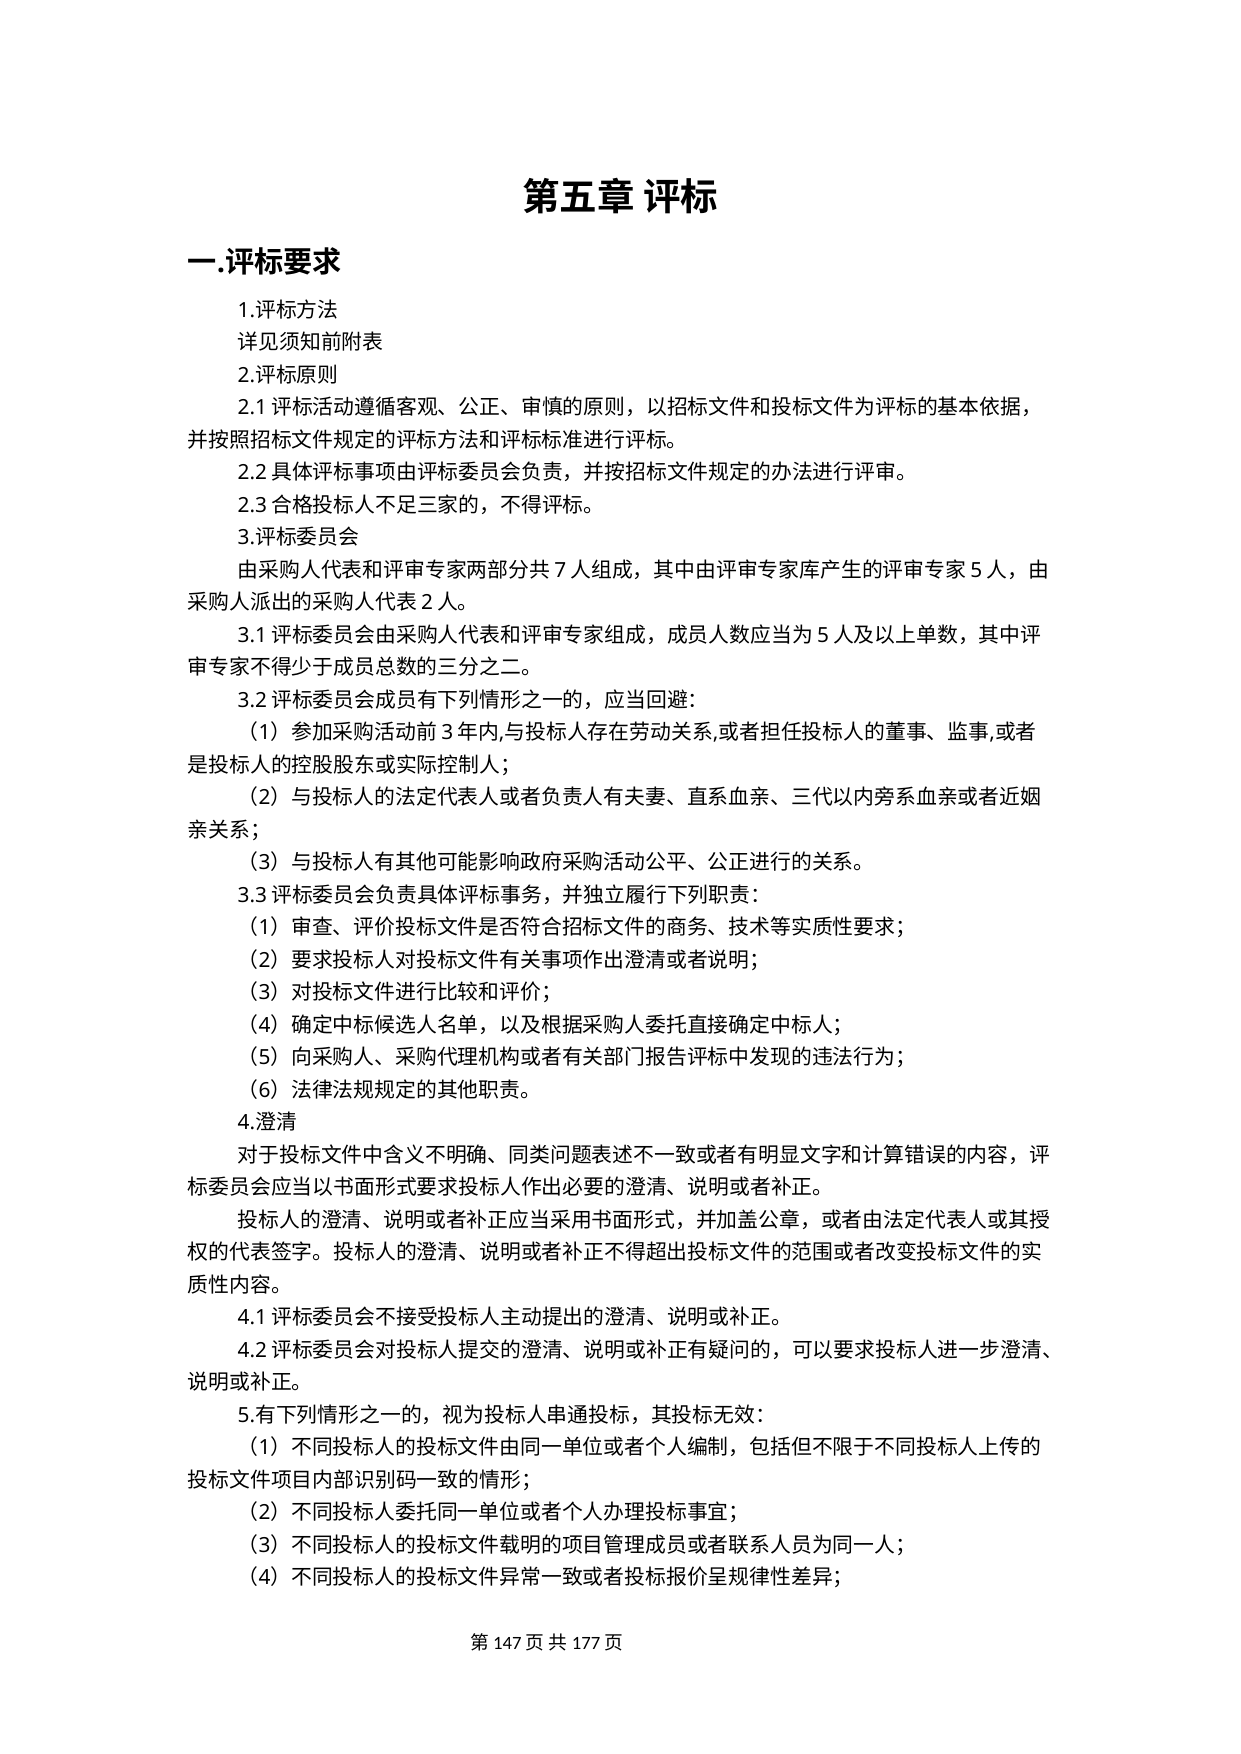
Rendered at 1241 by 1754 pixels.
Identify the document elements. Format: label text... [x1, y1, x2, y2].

text （2）与投标人的法定代表人或者负责人有夫妻、直系血亲、三代以内旁系血亲或者近姻亲关系； [187, 779, 1053, 844]
text 详见须知前附表 [187, 324, 1053, 357]
text 一.评标要求 [187, 227, 1053, 292]
text 对于投标文件中含义不明确、同类问题表述不一致或者有明显文字和计算错误的内容，评标委员会应当以书面形式要求投标人作出必要的澄清、说明或者补正。 [187, 1137, 1053, 1202]
text 5.有下列情形之一的，视为投标人串通投标，其投标无效： [187, 1397, 1053, 1429]
text 1.评标方法 [187, 292, 1053, 324]
text （2）要求投标人对投标文件有关事项作出澄清或者说明； [187, 942, 1053, 974]
text 3.2评标委员会成员有下列情形之一的，应当回避： [187, 682, 1053, 714]
text 2.评标原则 [187, 357, 1053, 389]
text 3.3评标委员会负责具体评标事务，并独立履行下列职责： [187, 877, 1053, 909]
text 2.2具体评标事项由评标委员会负责，并按招标文件规定的办法进行评审。 [187, 454, 1053, 487]
text （1）不同投标人的投标文件由同一单位或者个人编制，包括但不限于不同投标人上传的投标文件项目内部识别码一致的情形； [187, 1429, 1053, 1494]
text （1）参加采购活动前3年内,与投标人存在劳动关系,或者担任投标人的董事、监事,或者是投标人的控股股东或实际控制人； [187, 714, 1053, 779]
text （3）不同投标人的投标文件载明的项目管理成员或者联系人员为同一人； [187, 1527, 1053, 1559]
text （5）向采购人、采购代理机构或者有关部门报告评标中发现的违法行为； [187, 1039, 1053, 1072]
text 4.2评标委员会对投标人提交的澄清、说明或补正有疑问的，可以要求投标人进一步澄清、说明或补正。 [187, 1332, 1053, 1397]
text 第五章 评标 [187, 162, 1053, 227]
text 投标人的澄清、说明或者补正应当采用书面形式，并加盖公章，或者由法定代表人或其授权的代表签字。投标人的澄清、说明或者补正不得超出投标文件的范围或者改变投标文件的实质性内容。 [187, 1202, 1053, 1299]
text （3）对投标文件进行比较和评价； [187, 974, 1053, 1007]
text （2）不同投标人委托同一单位或者个人办理投标事宜； [187, 1494, 1053, 1527]
text （3）与投标人有其他可能影响政府采购活动公平、公正进行的关系。 [187, 844, 1053, 877]
text （1）审查、评价投标文件是否符合招标文件的商务、技术等实质性要求； [187, 909, 1053, 942]
text 2.1评标活动遵循客观、公正、审慎的原则，以招标文件和投标文件为评标的基本依据，并按照招标文件规定的评标方法和评标标准进行评标。 [187, 389, 1053, 454]
text （4）不同投标人的投标文件异常一致或者投标报价呈规律性差异； [187, 1559, 1053, 1592]
text （6）法律法规规定的其他职责。 [187, 1072, 1053, 1104]
text 2.3合格投标人不足三家的，不得评标。 [187, 487, 1053, 519]
text 由采购人代表和评审专家两部分共7人组成，其中由评审专家库产生的评审专家5人，由采购人派出的采购人代表2人。 [187, 552, 1053, 617]
text 4.澄清 [187, 1104, 1053, 1137]
text 4.1评标委员会不接受投标人主动提出的澄清、说明或补正。 [187, 1299, 1053, 1332]
text （4）确定中标候选人名单，以及根据采购人委托直接确定中标人； [187, 1007, 1053, 1039]
text 3.1评标委员会由采购人代表和评审专家组成，成员人数应当为5人及以上单数，其中评审专家不得少于成员总数的三分之二。 [187, 617, 1053, 682]
text 3.评标委员会 [187, 519, 1053, 552]
